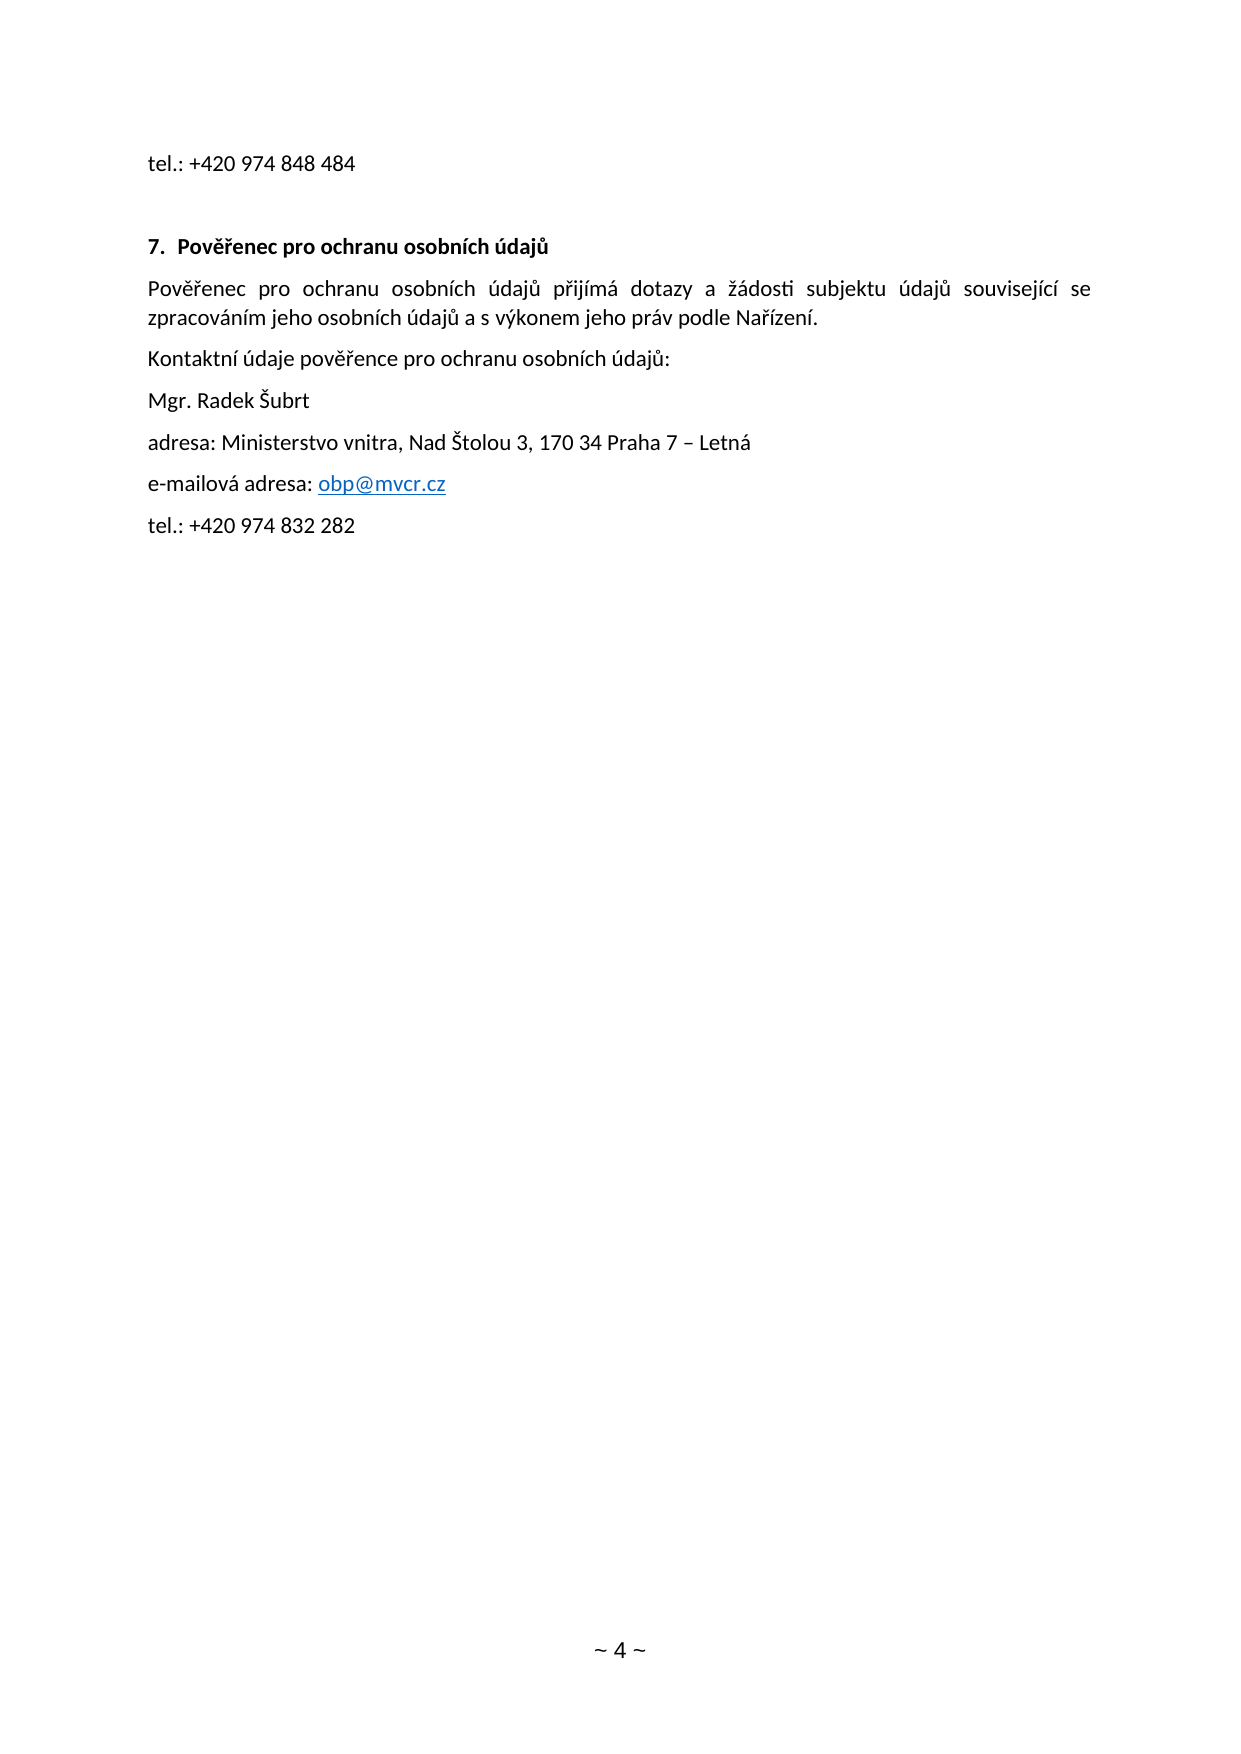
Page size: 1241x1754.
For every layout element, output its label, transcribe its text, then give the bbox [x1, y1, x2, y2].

list Pověřenec pro ochranu osobních údajů [148, 231, 1093, 260]
text tel.: +420 974 832 282 [148, 510, 1093, 539]
text Kontaktní údaje pověřence pro ochranu osobních údajů: [148, 343, 1093, 373]
text tel.: +420 974 848 484 [148, 148, 1093, 177]
text adresa: Ministerstvo vnitra, Nad Štolou 3, 170 34 Praha 7 – Letná [148, 427, 1093, 456]
text Pověřenec pro ochranu osobních údajů přijímá dotazy a žádosti subjektu údajů související se zpracováním jeho osobních údajů a s výkonem jeho práv podle Nařízení. [148, 273, 1093, 331]
text Mgr. Radek Šubrt [148, 385, 1093, 414]
text e-mailová adresa: obp@mvcr.cz [148, 468, 1093, 498]
